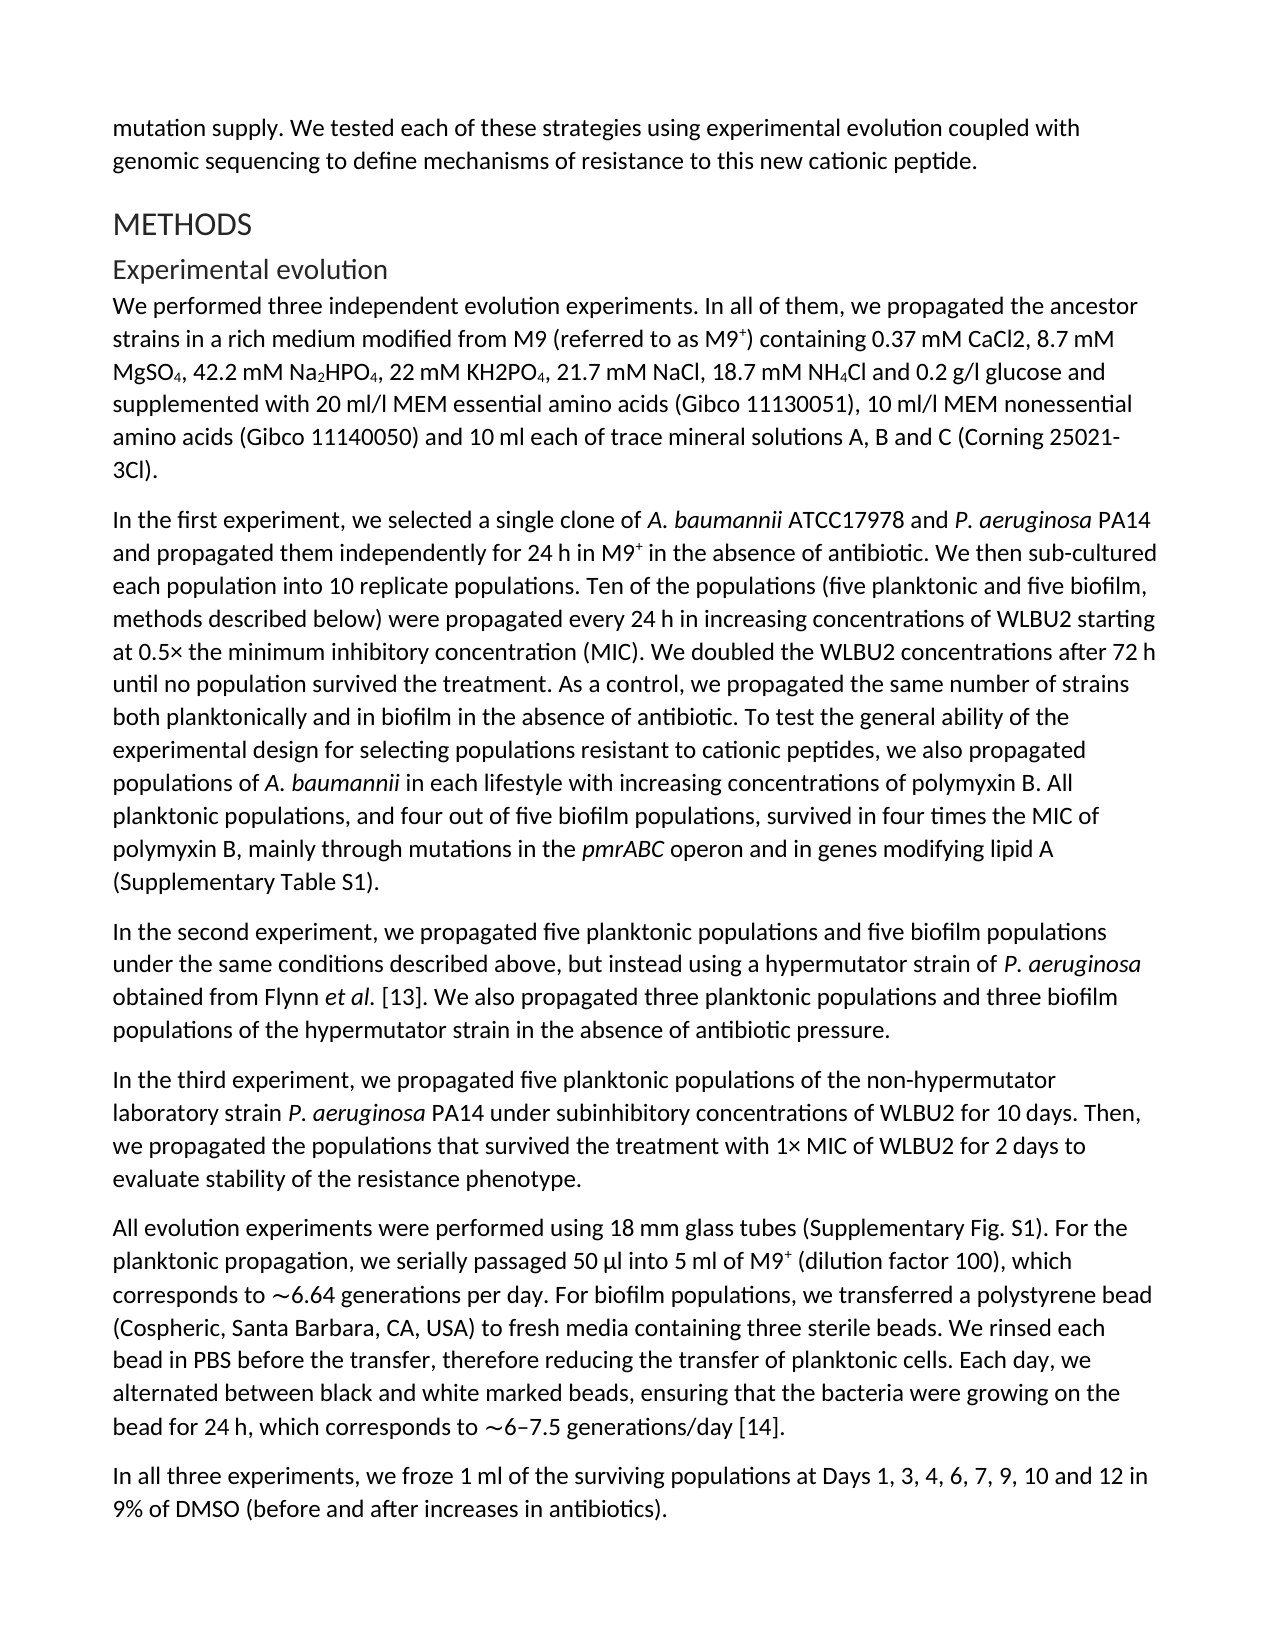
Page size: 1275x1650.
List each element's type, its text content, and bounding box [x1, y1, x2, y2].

text In all three experiments, we froze 1 ml of the surviving populations at Days 1, 3, 4, 6, 7, 9, 10 and 12 in 9% of DMSO (before and after increases in antibiotics). [112, 1461, 1162, 1524]
text In the third experiment, we propagated five planktonic populations of the non-hypermutator laboratory strain P. aeruginosa PA14 under subinhibitory concentrations of WLBU2 for 10 days. Then, we propagated the populations that survived the treatment with 1× MIC of WLBU2 for 2 days to evaluate stability of the resistance phenotype. [112, 1064, 1162, 1193]
text In the second experiment, we propagated five planktonic populations and five biofilm populations under the same conditions described above, but instead using a hypermutator strain of P. aeruginosa obtained from Flynn et al. [13]. We also propagated three planktonic populations and three biofilm populations of the hypermutator strain in the absence of antibiotic pressure. [112, 916, 1162, 1045]
subtitle METHODS [112, 203, 1162, 244]
subtitle Experimental evolution [112, 251, 1162, 287]
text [112, 112, 1162, 176]
text We performed three independent evolution experiments. In all of them, we propagated the ancestor strains in a rich medium modified from M9 (referred to as M9+) containing 0.37 mM CaCl2, 8.7 mM MgSO4, 42.2 mM Na2HPO4, 22 mM KH2PO4, 21.7 mM NaCl, 18.7 mM NH4Cl and 0.2 g/l glucose and supplemented with 20 ml/l MEM essential amino acids (Gibco 11130051), 10 ml/l MEM nonessential amino acids (Gibco 11140050) and 10 ml each of trace mineral solutions A, B and C (Corning 25021-3Cl). [112, 290, 1162, 485]
text In the first experiment, we selected a single clone of A. baumannii ATCC17978 and P. aeruginosa PA14 and propagated them independently for 24 h in M9+ in the absence of antibiotic. We then sub-cultured each population into 10 replicate populations. Ten of the populations (five planktonic and five biofilm, methods described below) were propagated every 24 h in increasing concentrations of WLBU2 starting at 0.5× the minimum inhibitory concentration (MIC). We doubled the WLBU2 concentrations after 72 h until no population survived the treatment. As a control, we propagated the same number of strains both planktonically and in biofilm in the absence of antibiotic. To test the general ability of the experimental design for selecting populations resistant to cationic peptides, we also propagated populations of A. baumannii in each lifestyle with increasing concentrations of polymyxin B. All planktonic populations, and four out of five biofilm populations, survived in four times the MIC of polymyxin B, mainly through mutations in the pmrABC operon and in genes modifying lipid A (Supplementary Table S1). [112, 504, 1162, 897]
text All evolution experiments were performed using 18 mm glass tubes (Supplementary Fig. S1). For the planktonic propagation, we serially passaged 50 µl into 5 ml of M9+ (dilution factor 100), which corresponds to ∼6.64 generations per day. For biofilm populations, we transferred a polystyrene bead (Cospheric, Santa Barbara, CA, USA) to fresh media containing three sterile beads. We rinsed each bead in PBS before the transfer, therefore reducing the transfer of planktonic cells. Each day, we alternated between black and white marked beads, ensuring that the bacteria were growing on the bead for 24 h, which corresponds to ∼6–7.5 generations/day [14]. [112, 1212, 1162, 1441]
